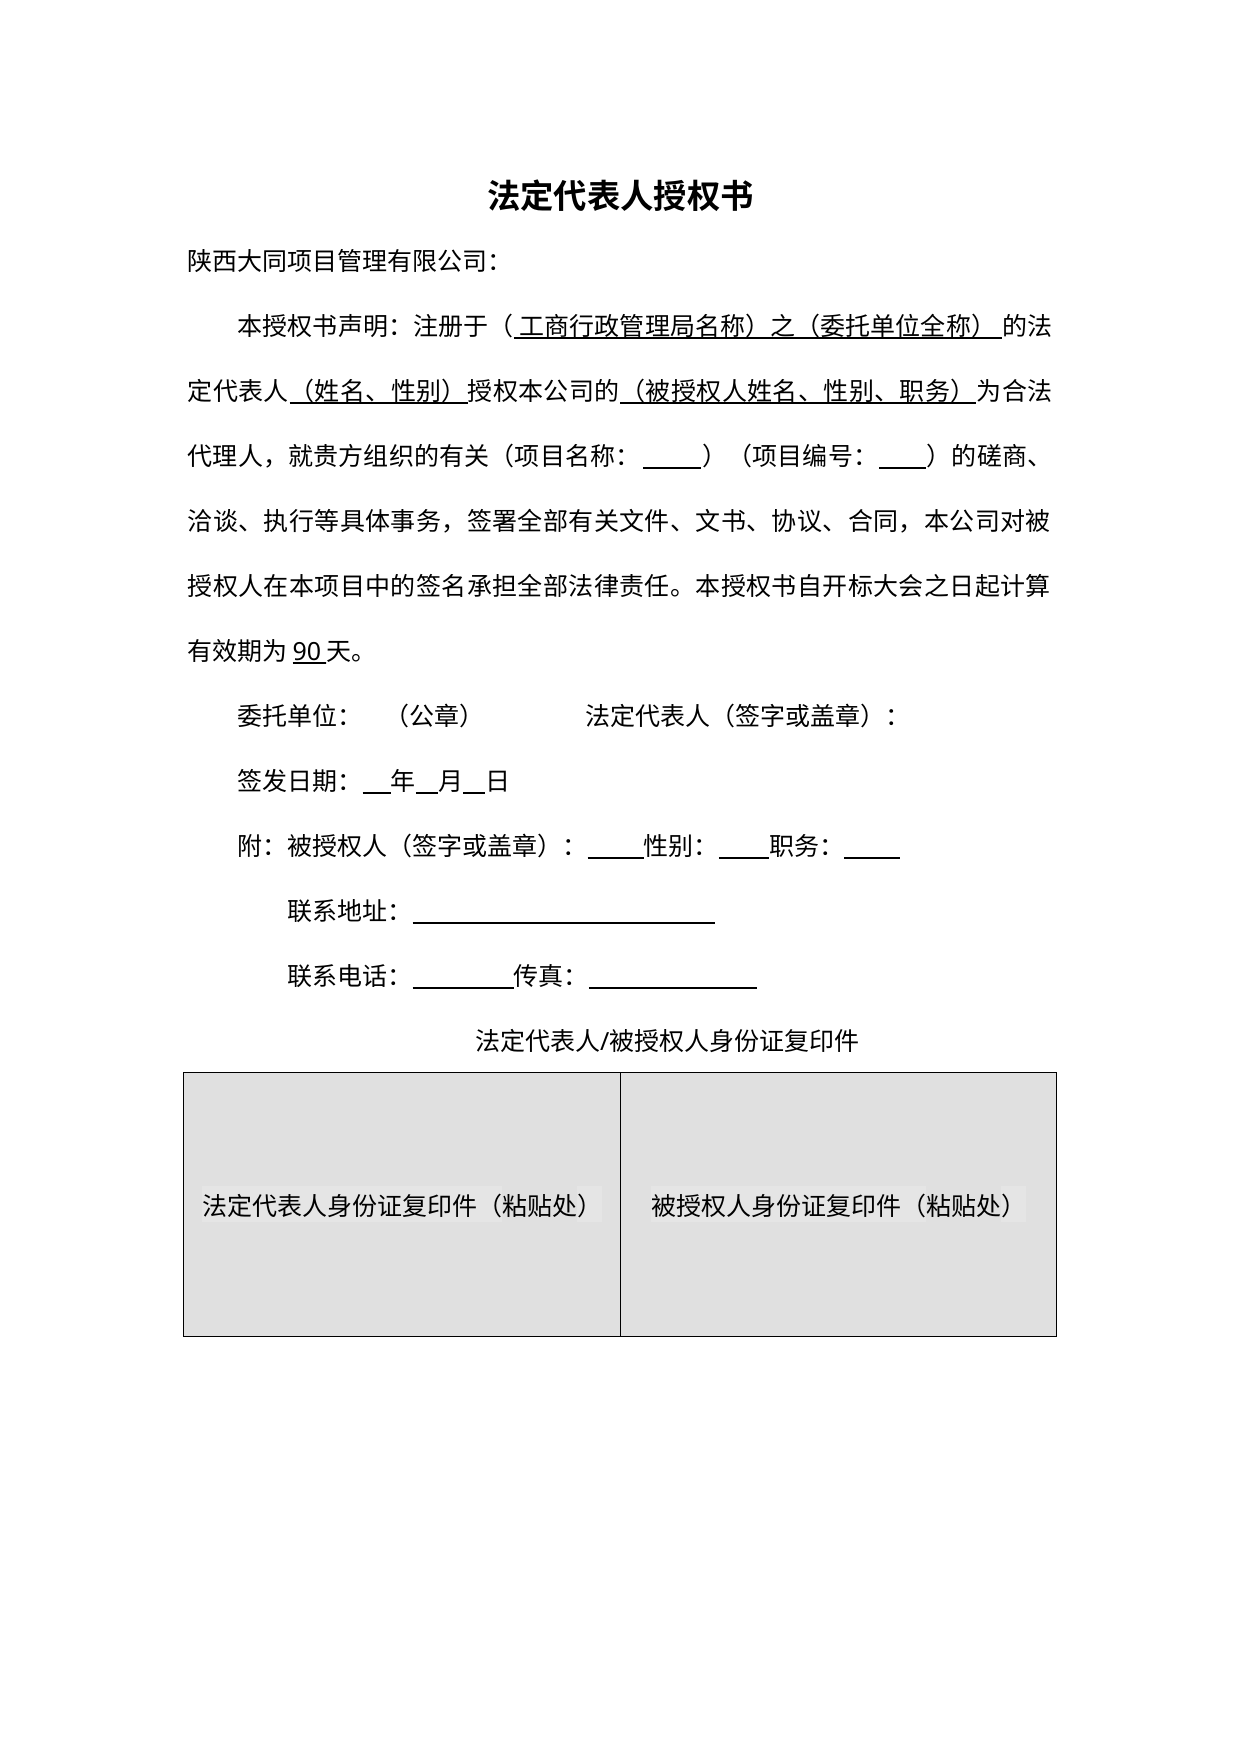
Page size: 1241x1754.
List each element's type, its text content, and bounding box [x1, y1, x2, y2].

text 法定代表人授权书 [187, 162, 1053, 227]
text 签发日期： 年 月 日 [187, 747, 1053, 812]
text 法定代表人/被授权人身份证复印件 [187, 1007, 1053, 1072]
text 附：被授权人（签字或盖章）： 性别： 职务： [187, 812, 1053, 877]
text 本授权书声明：注册于（ 工商行政管理局名称）之（委托单位全称） 的法定代表人（姓名、性别）授权本公司的（被授权人姓名、性别、职务）为合法代理人，就贵方组织的有关（项目名称： ）（项目编号： ）的磋商、洽谈、执行等具体事务，签署全部有关文件、文书、协议、合同，本公司对被授权人在本项目中的签名承担全部法律责任。本授权书自开标大会之日起计算有效期为90天。 [187, 292, 1053, 682]
table_header 法定代表人身份证复印件（粘贴处） [184, 1073, 620, 1336]
text 陕西大同项目管理有限公司： [187, 227, 1053, 292]
text 联系电话： 传真： [187, 942, 1053, 1007]
text 委托单位： （公章） 法定代表人（签字或盖章）： [187, 682, 1053, 747]
text 联系地址： [187, 877, 1053, 942]
table_header 被授权人身份证复印件（粘贴处） [621, 1073, 1056, 1336]
